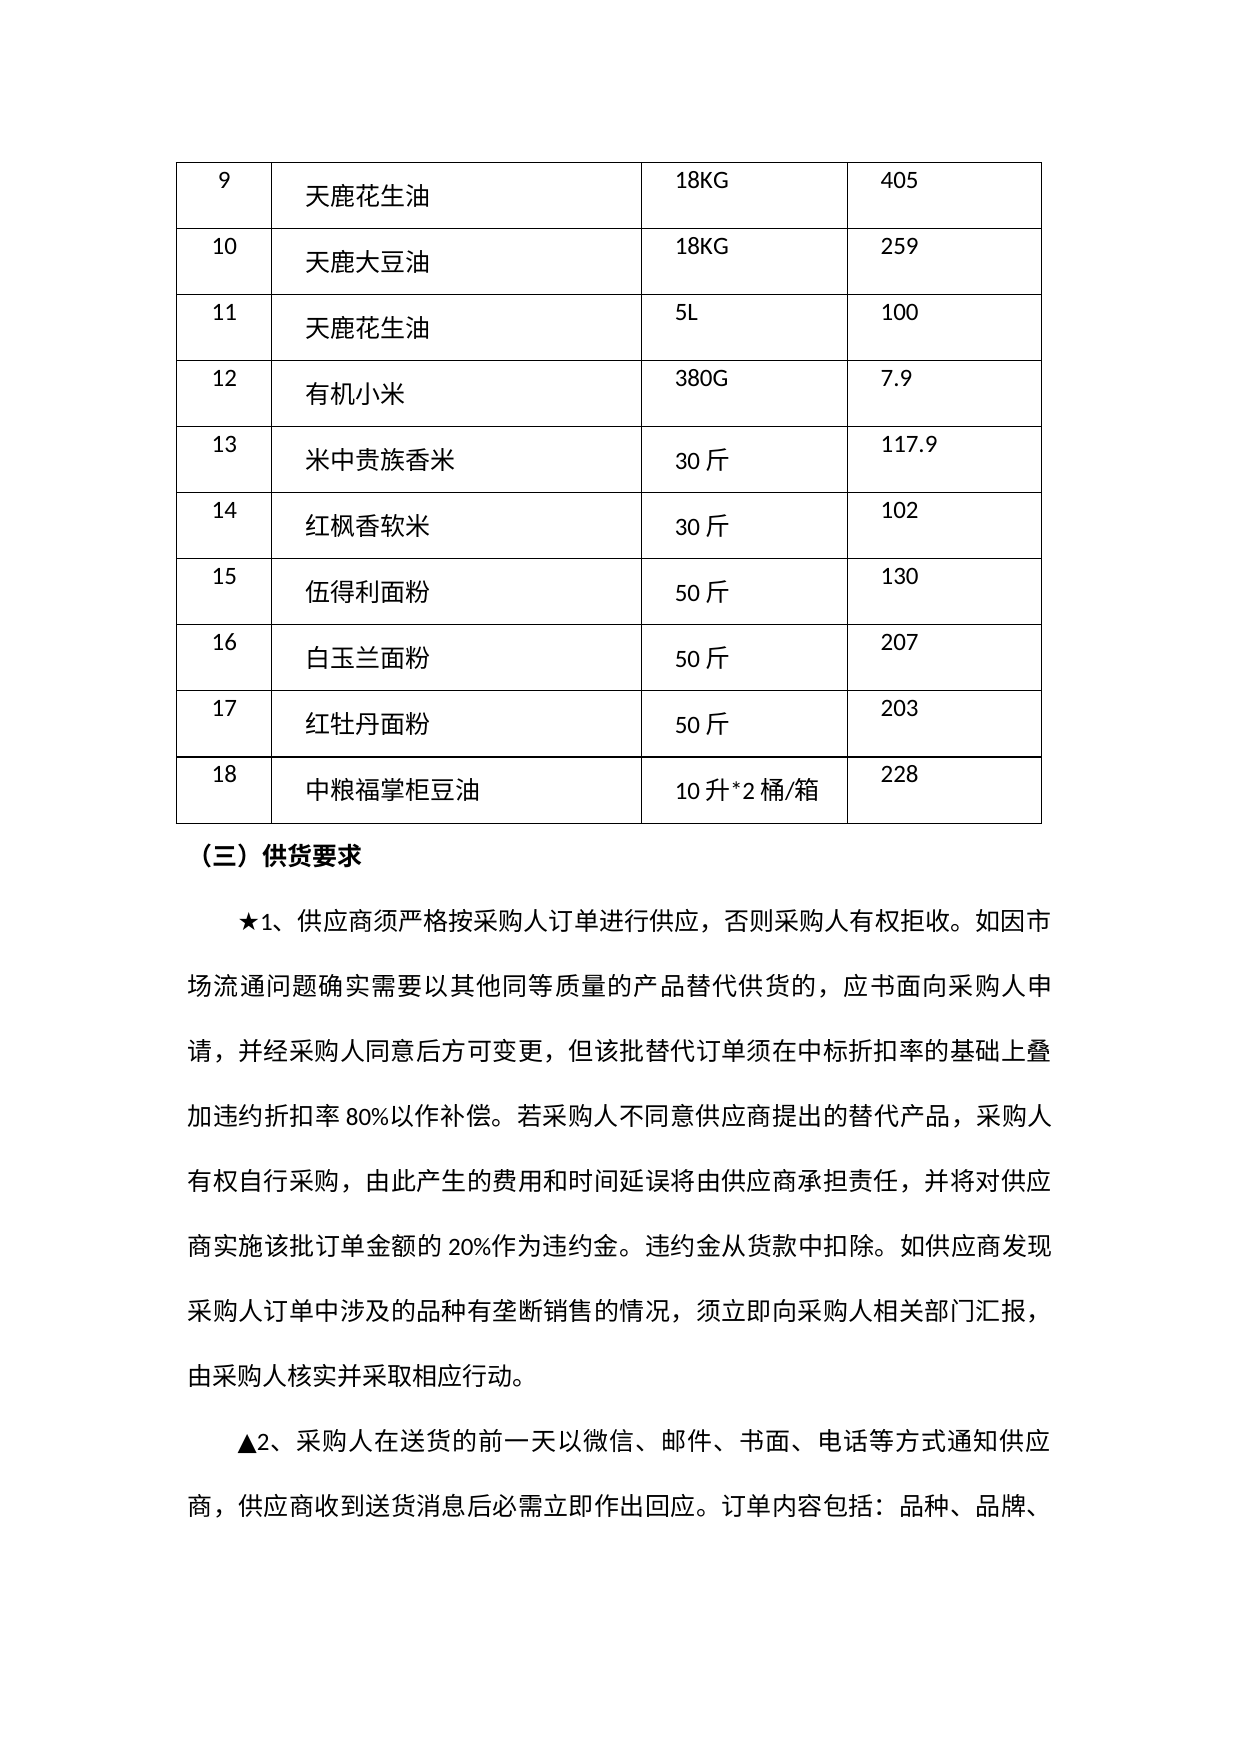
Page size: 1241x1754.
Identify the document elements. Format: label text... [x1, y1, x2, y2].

table_cell 13 [177, 427, 271, 492]
table_cell 10升*2桶/箱 [642, 758, 847, 822]
table_cell 有机小米 [272, 361, 641, 426]
table_cell 白玉兰面粉 [272, 625, 641, 690]
table_cell 18 [177, 758, 271, 822]
table_cell 9 [177, 163, 271, 228]
table_cell 18KG [642, 229, 847, 294]
table_cell 50斤 [642, 691, 847, 756]
table_cell 5L [642, 295, 847, 360]
table_cell 15 [177, 559, 271, 624]
table_cell 228 [848, 758, 1041, 822]
table_cell 天鹿大豆油 [272, 229, 641, 294]
table_cell 16 [177, 625, 271, 690]
table_cell 17 [177, 691, 271, 756]
table_cell 50斤 [642, 559, 847, 624]
table_cell 100 [848, 295, 1041, 360]
table_cell 130 [848, 559, 1041, 624]
table_cell 天鹿花生油 [272, 295, 641, 360]
table_cell 102 [848, 493, 1041, 558]
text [187, 1408, 1053, 1538]
table_cell 米中贵族香米 [272, 427, 641, 492]
table_cell 7.9 [848, 361, 1041, 426]
table_cell 50斤 [642, 625, 847, 690]
table_cell 11 [177, 295, 271, 360]
table_cell 203 [848, 691, 1041, 756]
table_cell 14 [177, 493, 271, 558]
table_cell 天鹿花生油 [272, 163, 641, 228]
table_cell 红枫香软米 [272, 493, 641, 558]
table_cell 18KG [642, 163, 847, 228]
table_cell 259 [848, 229, 1041, 294]
table_cell 30斤 [642, 427, 847, 492]
table_cell 30斤 [642, 493, 847, 558]
table_cell 中粮福掌柜豆油 [272, 758, 641, 822]
table_cell 117.9 [848, 427, 1041, 492]
table_cell 伍得利面粉 [272, 559, 641, 624]
table_cell 12 [177, 361, 271, 426]
table_cell 380G [642, 361, 847, 426]
table_cell 207 [848, 625, 1041, 690]
text ★1、供应商须严格按采购人订单进行供应，否则采购人有权拒收。如因市场流通问题确实需要以其他同等质量的产品替代供货的，应书面向采购人申请，并经采购人同意后方可变更，但该批替代订单须在中标折扣率的基础上叠加违约折扣率80%以作补偿。若采购人不同意供应商提出的替代产品，采购人有权自行采购，由此产生的费用和时间延误将由供应商承担责任，并将对供应商实施该批订单金额的20%作为违约金。违约金从货款中扣除。如供应商发现采购人订单中涉及的品种有垄断销售的情况，须立即向采购人相关部门汇报，由采购人核实并采取相应行动。 [187, 888, 1053, 1408]
text （三）供货要求 [187, 823, 1053, 888]
table_cell 405 [848, 163, 1041, 228]
table_cell 红牡丹面粉 [272, 691, 641, 756]
table_cell 10 [177, 229, 271, 294]
